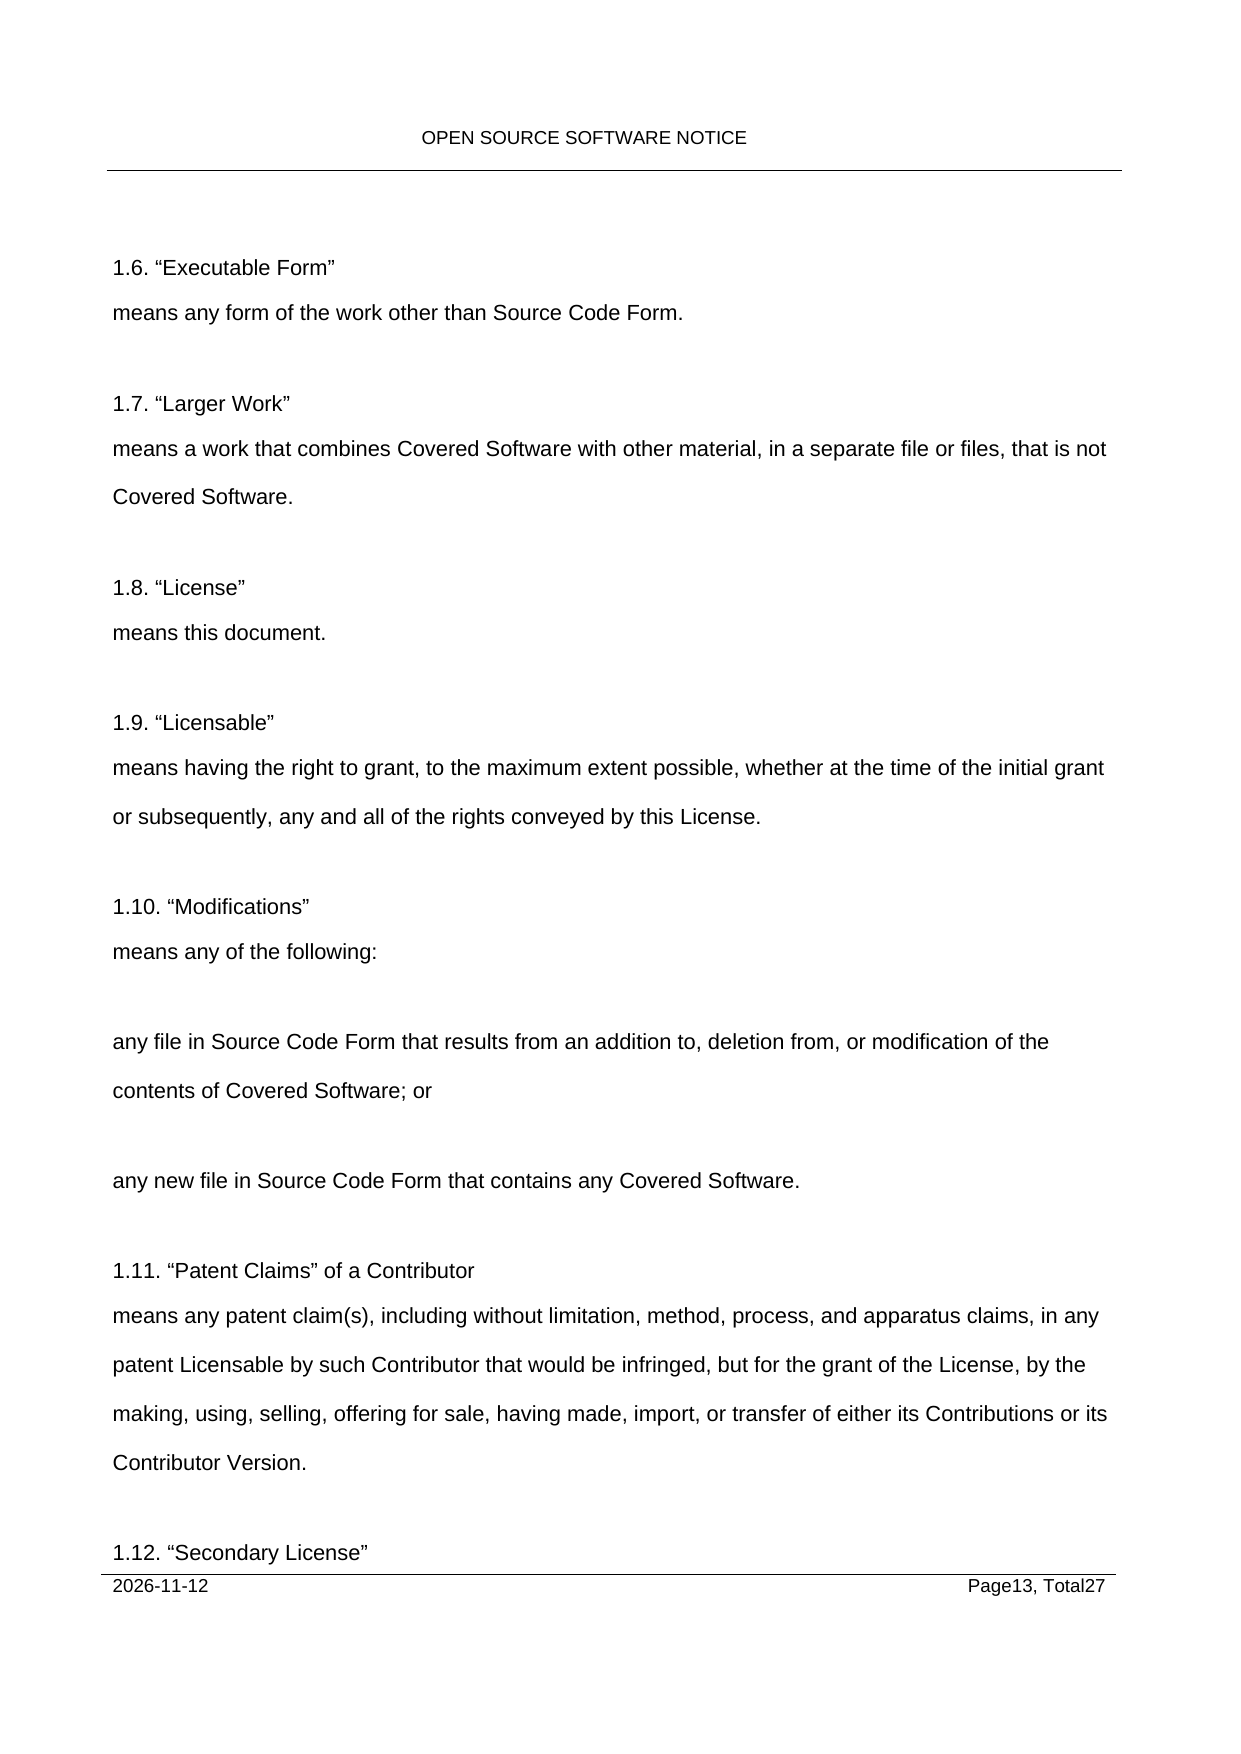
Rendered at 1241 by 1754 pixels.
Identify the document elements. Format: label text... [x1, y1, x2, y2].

text means any of the following: [112, 935, 1128, 968]
text means any patent claim(s), including without limitation, method, process, and apparatus claims, in any patent Licensable by such Contributor that would be infringed, but for the grant of the License, by the making, using, selling, offering for sale, having made, import, or transfer of either its Contributions or its Contributor Version. [112, 1300, 1128, 1478]
text 1.6. “Executable Form” [112, 251, 1128, 284]
text 1.7. “Larger Work” [112, 387, 1128, 419]
text any file in Source Code Form that results from an addition to, deletion from, or modification of the contents of Covered Software; or [112, 1026, 1128, 1107]
text 1.11. “Patent Claims” of a Contributor [112, 1255, 1128, 1287]
text means this document. [112, 616, 1128, 648]
text 1.8. “License” [112, 571, 1128, 603]
text means a work that combines Covered Software with other material, in a separate file or files, that is not Covered Software. [112, 432, 1128, 513]
text any new file in Source Code Form that contains any Covered Software. [112, 1164, 1128, 1197]
text means having the right to grant, to the maximum extent possible, whether at the time of the initial grant or subsequently, any and all of the rights conveyed by this License. [112, 751, 1128, 832]
text 1.9. “Licensable” [112, 706, 1128, 739]
text 1.12. “Secondary License” [112, 1536, 1128, 1569]
text 1.10. “Modifications” [112, 890, 1128, 923]
text means any form of the work other than Source Code Form. [112, 297, 1128, 329]
